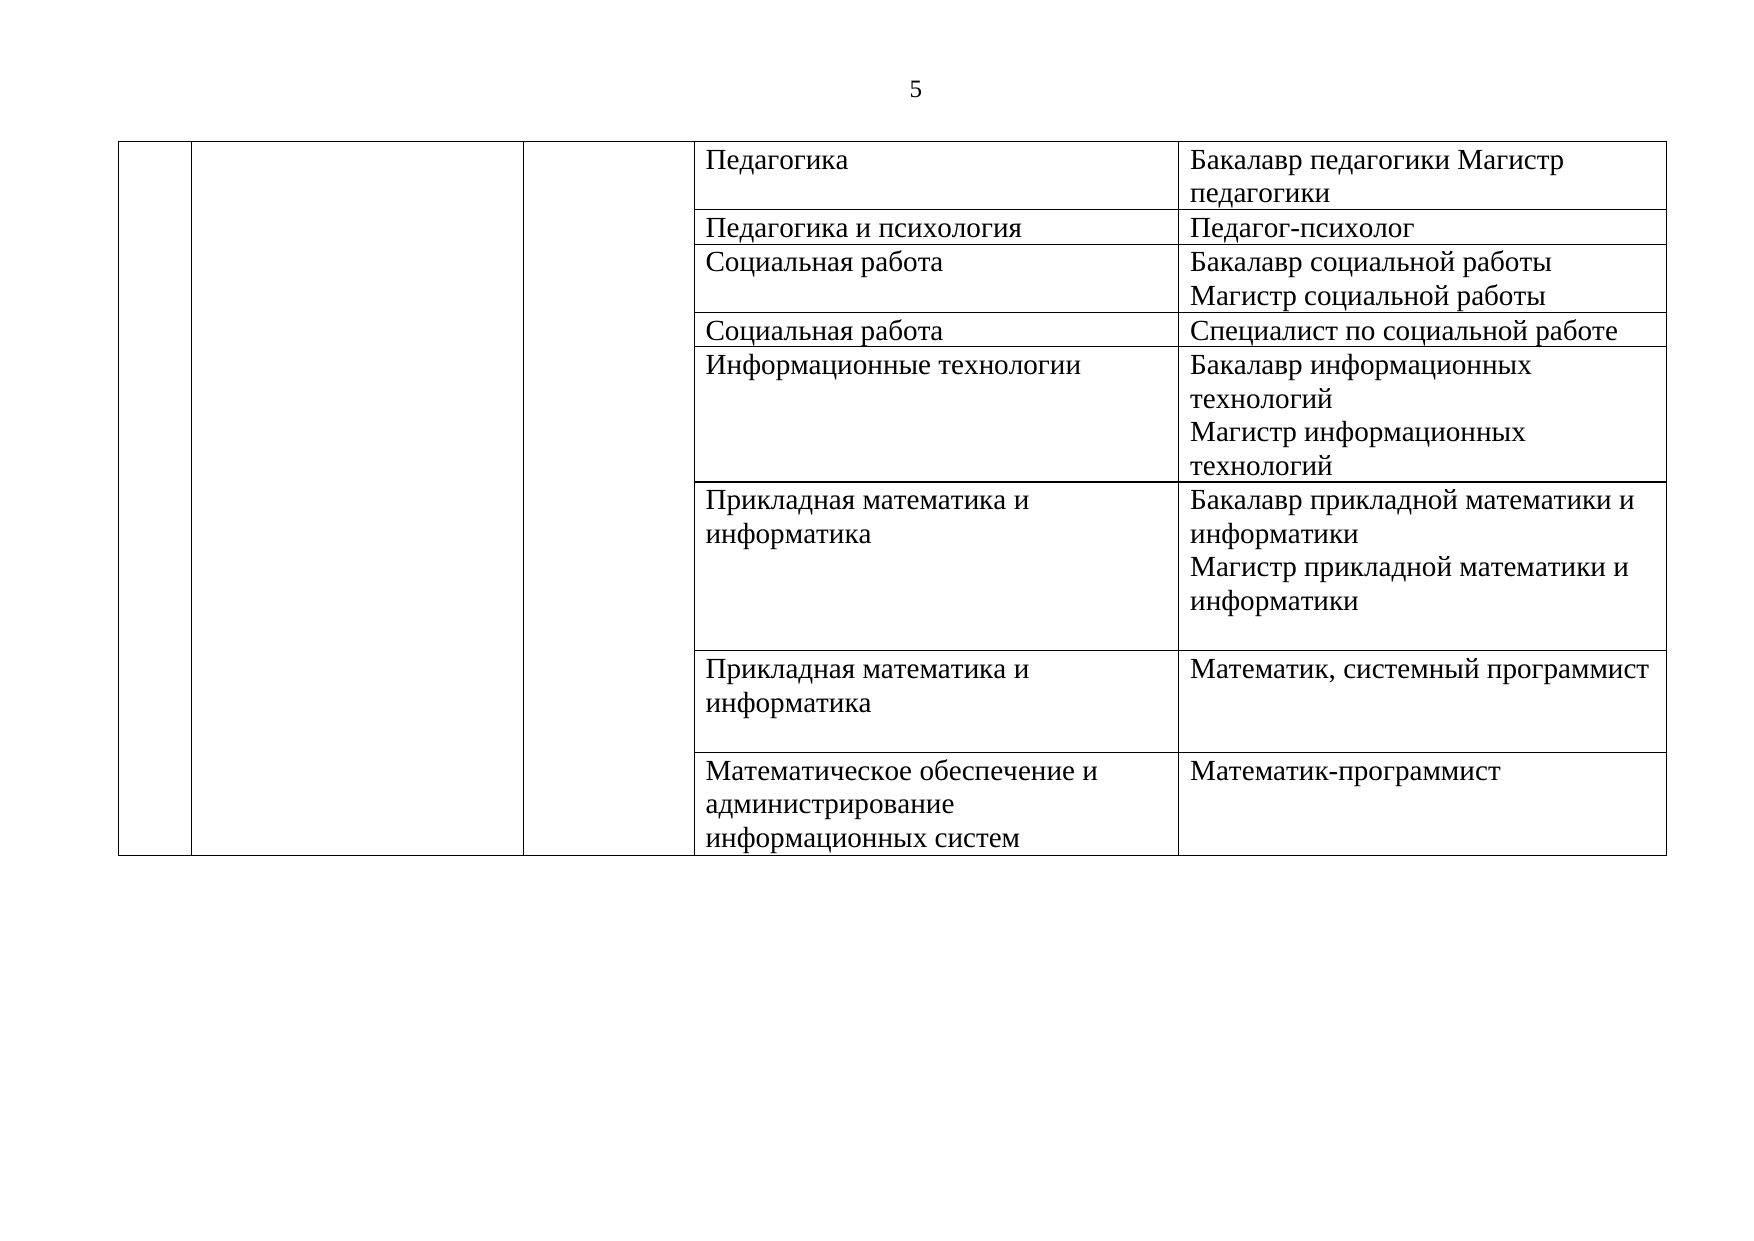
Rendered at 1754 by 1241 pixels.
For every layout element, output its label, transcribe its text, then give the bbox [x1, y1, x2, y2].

table_cell Математик-программист [1179, 753, 1666, 854]
table_cell Педагог-психолог [1179, 210, 1666, 243]
table_cell Прикладная математика и информатика [695, 483, 1178, 650]
table_cell Специалист по социальной работе [1179, 313, 1666, 346]
table_cell Математическое обеспечение и администрирование информационных систем [695, 753, 1178, 854]
table_cell Математик, системный программист [1179, 651, 1666, 752]
table_cell Социальная работа [695, 313, 1178, 346]
table_cell Бакалавр информационных технологий Магистр информационных технологий [1179, 347, 1666, 481]
table_cell Информационные технологии [695, 347, 1178, 481]
table_cell Бакалавр прикладной математики и информатики Магистр прикладной математики и информатики [1179, 483, 1666, 650]
table_cell Социальная работа [695, 245, 1178, 312]
table_cell Прикладная математика и информатика [695, 651, 1178, 752]
table_cell Бакалавр социальной работы Магистр социальной работы [1179, 245, 1666, 312]
table_cell Бакалавр педагогики Магистр педагогики [1179, 142, 1666, 209]
table_cell Педагогика [695, 142, 1178, 209]
table_cell Педагогика и психология [695, 210, 1178, 243]
